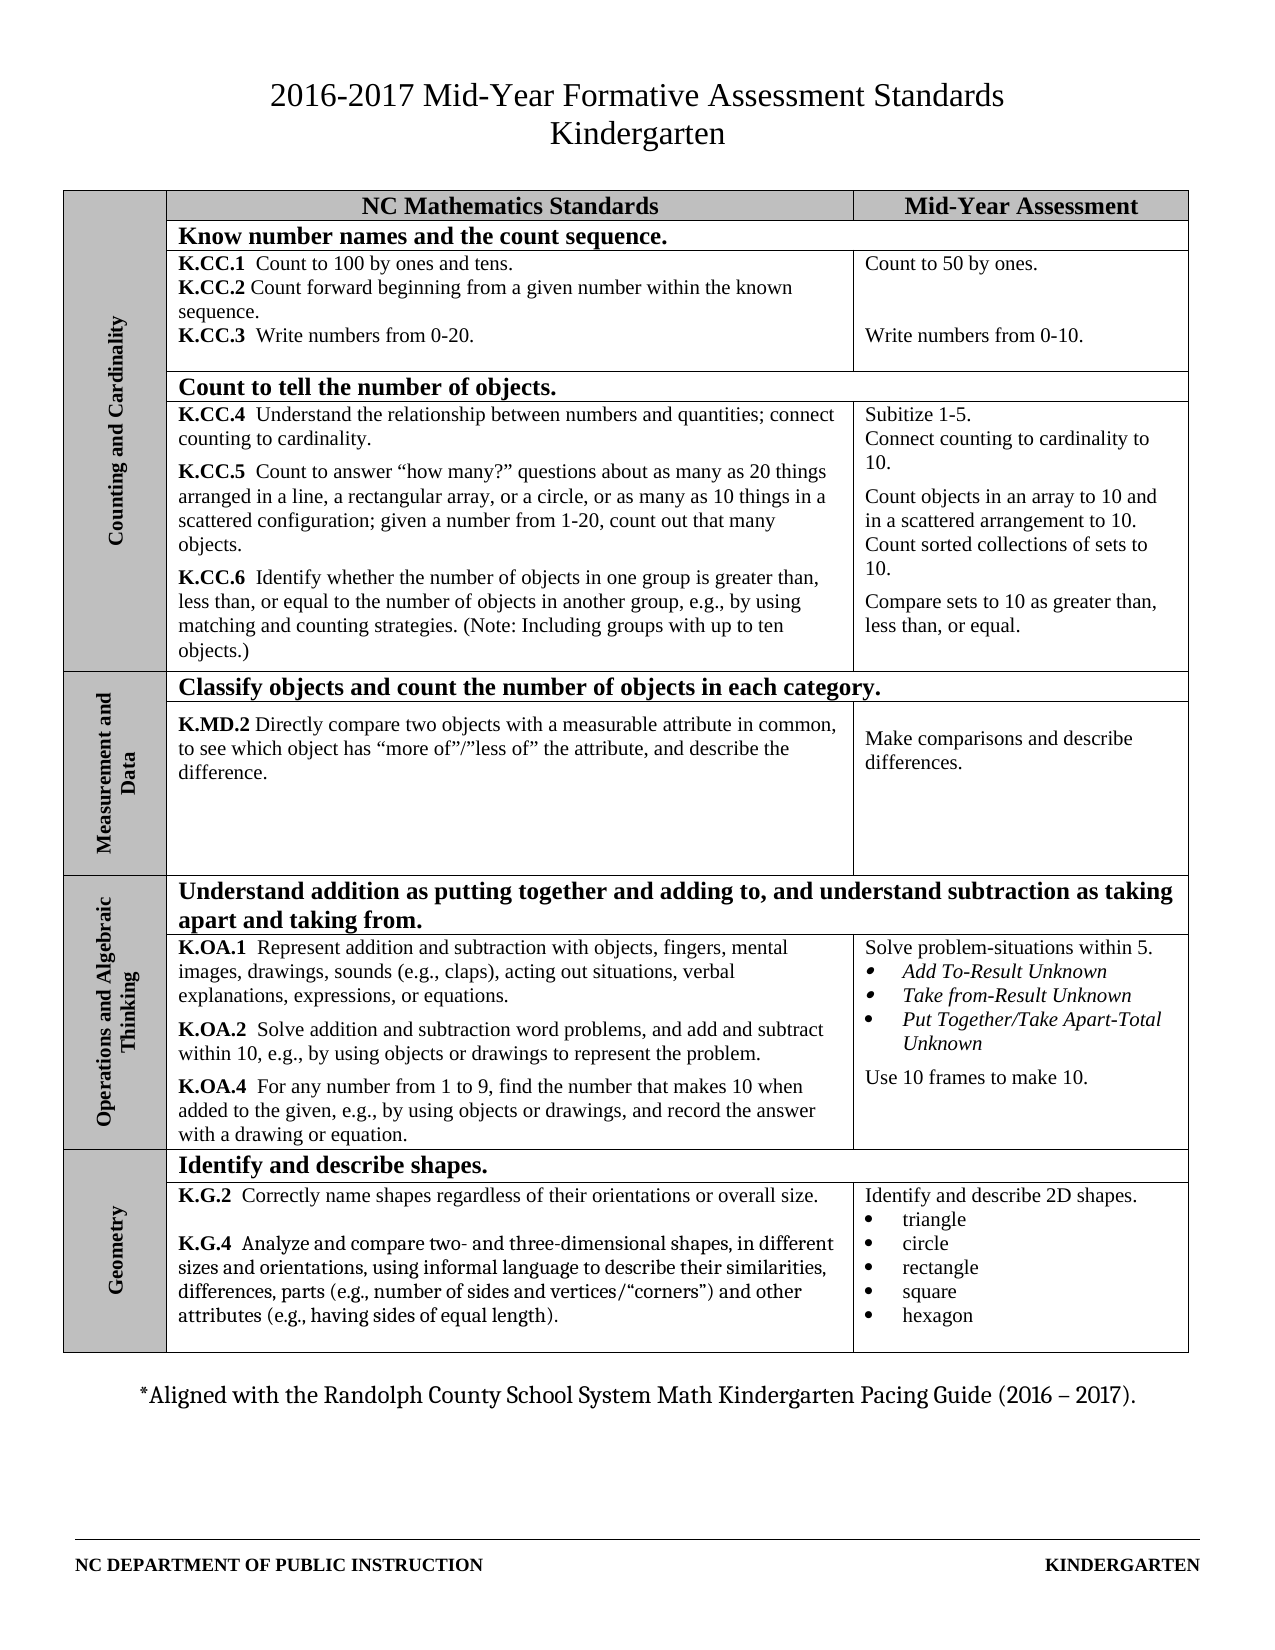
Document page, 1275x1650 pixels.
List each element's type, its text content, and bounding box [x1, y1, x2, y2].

table_cell Classify objects and count the number of objects in each category. [167, 672, 1188, 701]
table_header Mid-Year Assessment [854, 191, 1188, 220]
table_cell Count to 50 by ones. Write numbers from 0-10. [854, 251, 1188, 371]
table_cell Solve problem-situations within 5. Add To-Result Unknown Take from-Result Unknown Put Together/Take Apart-Total Unknown Use 10 frames to make 10. [854, 935, 1188, 1149]
table_cell Understand addition as putting together and adding to, and understand subtraction as taking apart and taking from. [167, 876, 1188, 934]
table_header NC Mathematics Standards [167, 191, 853, 220]
table_cell K.CC.1 Count to 100 by ones and tens. K.CC.2 Count forward beginning from a given number within the known sequence. K.CC.3 Write numbers from 0-20. [167, 251, 853, 371]
table_cell Identify and describe shapes. [167, 1150, 1188, 1182]
table_cell Make comparisons and describe differences. [854, 702, 1188, 875]
table_cell K.OA.1 Represent addition and subtraction with objects, fingers, mental images, drawings, sounds (e.g., claps), acting out situations, verbal explanations, expressions, or equations. K.OA.2 Solve addition and subtraction word problems, and add and subtract within 10, e.g., by using objects or drawings to represent the problem. K.OA.4 For any number from 1 to 9, find the number that makes 10 when added to the given, e.g., by using objects or drawings, and record the answer with a drawing or equation. [167, 935, 853, 1149]
table_cell Count to tell the number of objects. [167, 372, 1188, 401]
table_cell K.G.2 Correctly name shapes regardless of their orientations or overall size. K.G.4 Analyze and compare two- and three-dimensional shapes, in different sizes and orientations, using informal language to describe their similarities, differences, parts (e.g., number of sides and vertices/“corners”) and other attributes (e.g., having sides of equal length). [167, 1183, 853, 1352]
table_header Counting and Cardinality [64, 191, 166, 671]
table_cell Measurement and Data [64, 672, 166, 875]
text *Aligned with the Randolph County School System Math Kindergarten Pacing Guide (2016 – 2017). [75, 1381, 1200, 1410]
table_cell Geometry [64, 1150, 166, 1352]
table_cell Know number names and the count sequence. [167, 221, 1188, 249]
table_cell K.MD.2 Directly compare two objects with a measurable attribute in common, to see which object has “more of”/”less of” the attribute, and describe the difference. [167, 702, 853, 875]
table_cell Identify and describe 2D shapes. triangle circle rectangle square hexagon [854, 1183, 1188, 1352]
table_cell K.CC.4 Understand the relationship between numbers and quantities; connect counting to cardinality. K.CC.5 Count to answer “how many?” questions about as many as 20 things arranged in a line, a rectangular array, or a circle, or as many as 10 things in a scattered configuration; given a number from 1-20, count out that many objects. K.CC.6 Identify whether the number of objects in one group is greater than, less than, or equal to the number of objects in another group, e.g., by using matching and counting strategies. (Note: Including groups with up to ten objects.) [167, 402, 853, 671]
table_cell Subitize 1-5. Connect counting to cardinality to 10. Count objects in an array to 10 and in a scattered arrangement to 10. Count sorted collections of sets to 10. Compare sets to 10 as greater than, less than, or equal. [854, 402, 1188, 671]
table_cell Operations and Algebraic Thinking [64, 876, 166, 1149]
